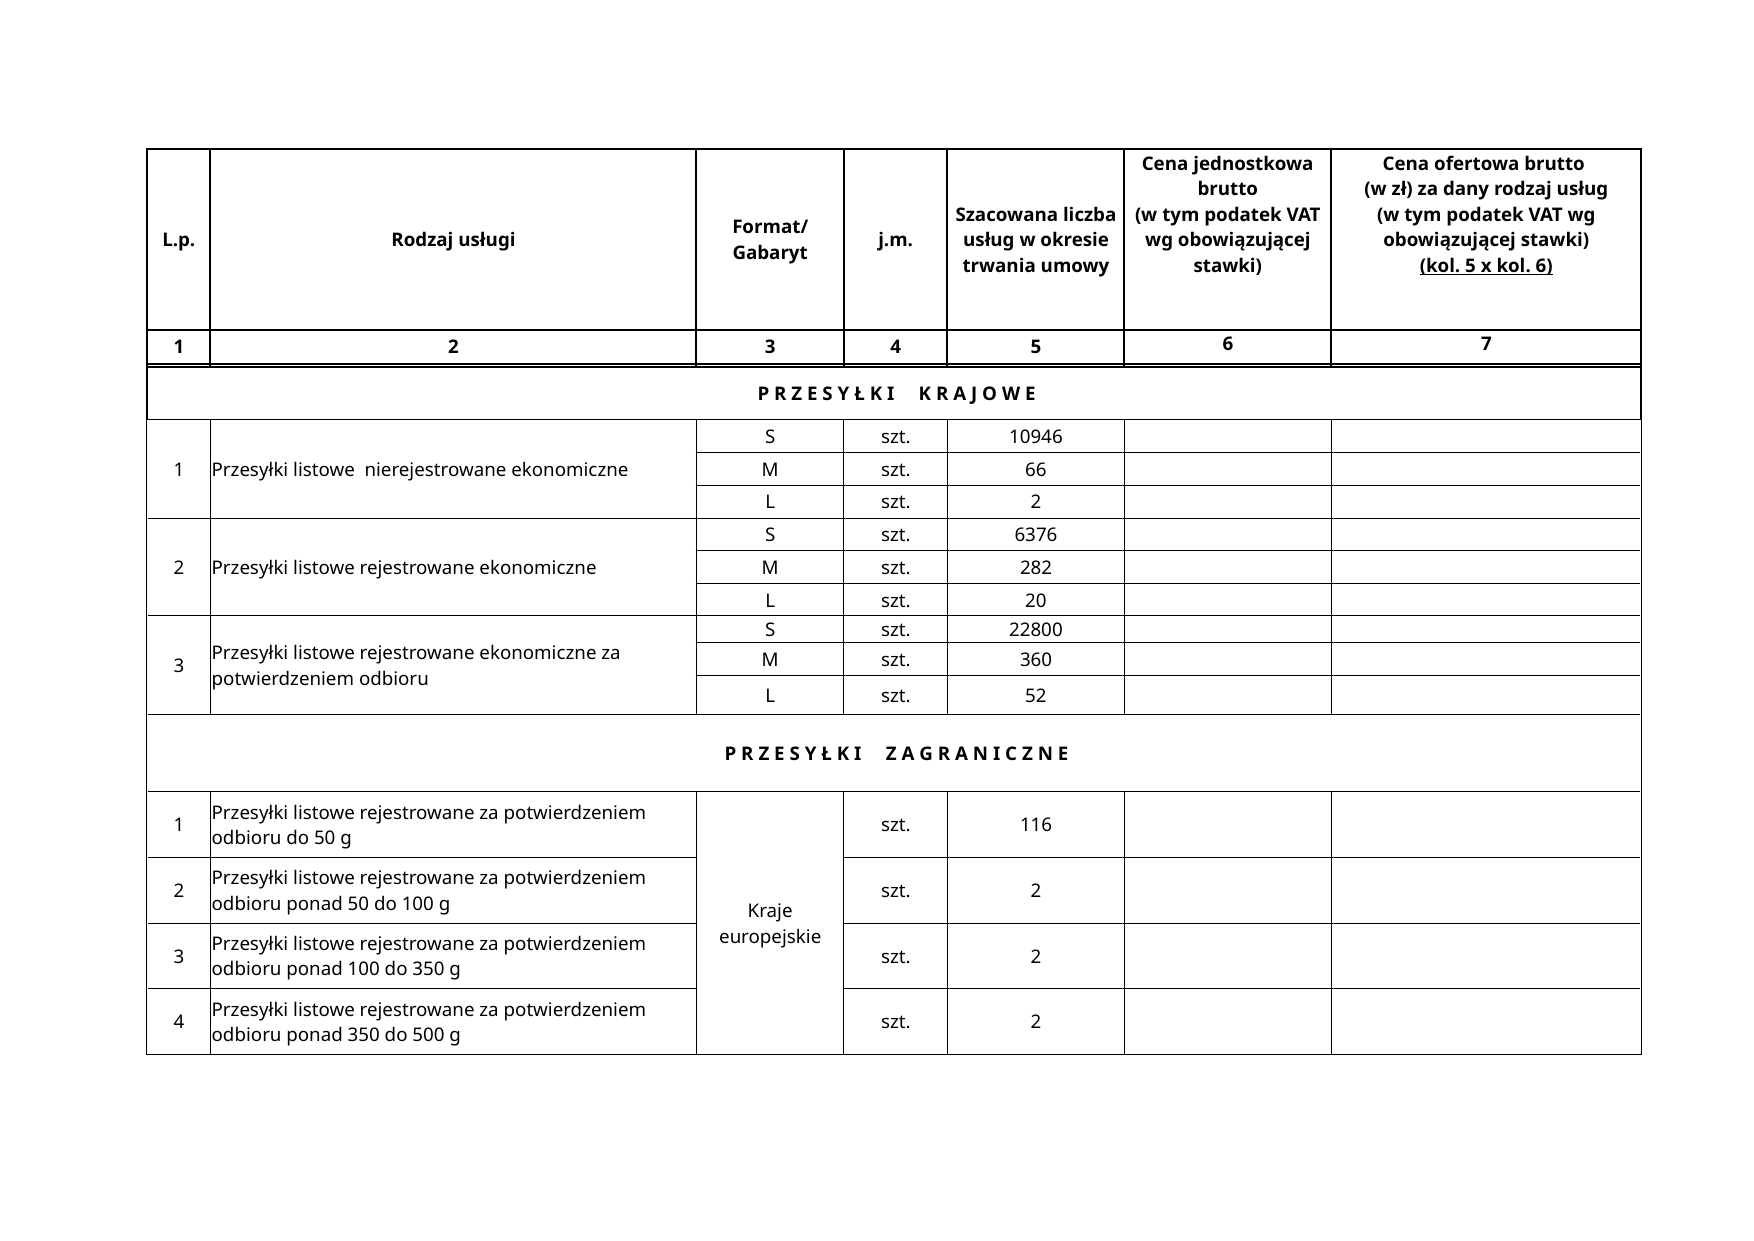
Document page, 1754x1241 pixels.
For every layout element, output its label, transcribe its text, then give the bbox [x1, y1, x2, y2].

table_cell 4 [147, 988, 210, 1054]
table_cell [1125, 676, 1331, 714]
table_cell P R Z E S Y Ł K I K R A J O W E [148, 368, 1640, 419]
table_cell szt. [844, 616, 947, 642]
table_cell [1332, 550, 1641, 583]
table_cell [1332, 583, 1641, 615]
table_cell szt. [844, 486, 947, 517]
table_cell L [697, 584, 843, 615]
table_cell 22800 [948, 616, 1124, 642]
table_cell [1332, 988, 1641, 1054]
table_cell 1 [147, 791, 210, 857]
table_cell Przesyłki listowe rejestrowane za potwierdzeniem odbioru do 50 g [211, 792, 696, 857]
table_cell szt. [844, 584, 947, 615]
table_cell szt. [844, 551, 947, 583]
table_cell [1125, 420, 1331, 452]
table_cell S [697, 519, 843, 550]
table_cell S [697, 616, 843, 642]
table_cell szt. [844, 792, 947, 857]
table_header j.m. [845, 150, 946, 328]
table_cell 2 [948, 486, 1124, 517]
table_cell 6376 [948, 519, 1124, 550]
table_cell 66 [948, 453, 1124, 484]
table_cell M [697, 453, 843, 484]
table_cell [1332, 791, 1641, 857]
table_cell [1125, 519, 1331, 550]
table_cell [1125, 989, 1331, 1054]
table_cell M [697, 551, 843, 583]
table_cell 3 [697, 331, 843, 363]
table_cell szt. [844, 519, 947, 550]
table_cell L [697, 676, 843, 714]
table_cell 2 [211, 331, 695, 363]
table_cell [1332, 452, 1641, 484]
table_cell [1125, 584, 1331, 615]
table_cell L [697, 486, 843, 517]
table_cell szt. [844, 453, 947, 484]
table_cell [1332, 675, 1641, 714]
table_cell S [697, 420, 843, 452]
table_cell szt. [844, 924, 947, 988]
table_cell 1 [147, 420, 210, 517]
table_cell [1125, 924, 1331, 988]
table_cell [211, 924, 696, 988]
table_header L.p. [148, 150, 209, 328]
table_cell [1332, 485, 1641, 517]
table_cell Przesyłki listowe rejestrowane ekonomiczne [211, 519, 696, 615]
table_header Szacowana liczba usług w okresie trwania umowy [948, 150, 1123, 328]
table_cell 4 [845, 331, 946, 363]
table_cell [1125, 643, 1331, 675]
table_cell 360 [948, 643, 1124, 675]
table_header Rodzaj usługi [211, 150, 695, 328]
table_cell 3 [147, 923, 210, 988]
table_cell [1332, 923, 1641, 988]
table_cell 52 [948, 676, 1124, 714]
table_cell [1332, 420, 1641, 452]
table_cell 116 [948, 792, 1124, 857]
table_cell szt. [844, 643, 947, 675]
table_cell 2 [948, 989, 1124, 1054]
table_cell [1125, 486, 1331, 517]
table_cell 20 [948, 584, 1124, 615]
table_cell szt. [844, 858, 947, 922]
table_cell szt. [844, 989, 947, 1054]
table_cell [1332, 615, 1641, 642]
table_cell 7 [1332, 331, 1640, 363]
table_cell 5 [948, 331, 1123, 363]
table_header Format/Gabaryt [697, 150, 843, 328]
table_cell [1125, 551, 1331, 583]
table_cell 10946 [948, 420, 1124, 452]
table_cell 2 [948, 858, 1124, 922]
table_cell 2 [948, 924, 1124, 988]
table_cell szt. [844, 420, 947, 452]
table_cell P R Z E S Y Ł K I Z A G R A N I C Z N E [147, 714, 1641, 791]
table_cell [1125, 858, 1331, 922]
table_cell 3 [147, 615, 210, 714]
table_cell [1332, 857, 1641, 922]
table_cell M [697, 643, 843, 675]
table_cell Przesyłki listowe rejestrowane za potwierdzeniem odbioru ponad 50 do 100 g [211, 858, 696, 922]
table_cell [1332, 518, 1641, 550]
table_cell 2 [147, 857, 210, 922]
table_cell Przesyłki listowe rejestrowane ekonomiczne za potwierdzeniem odbioru [211, 616, 696, 714]
table_header Cena ofertowa brutto (w zł) za dany rodzaj usług (w tym podatek VAT wg obowiązującej stawki) (kol. 5 x kol. 6) [1332, 150, 1640, 328]
table_cell Przesyłki listowe nierejestrowane ekonomiczne [211, 420, 696, 517]
table_cell 1 [148, 331, 209, 363]
table_cell 2 [147, 518, 210, 615]
table_cell [1332, 642, 1641, 675]
table_cell [1125, 792, 1331, 857]
table_header Cena jednostkowa brutto (w tym podatek VAT wg obowiązującej stawki) [1125, 150, 1330, 328]
table_cell szt. [844, 676, 947, 714]
table_cell Przesyłki listowe rejestrowane za potwierdzeniem odbioru ponad 350 do 500 g [211, 989, 696, 1054]
table_cell [1125, 453, 1331, 484]
table_cell 282 [948, 551, 1124, 583]
table_cell 6 [1125, 331, 1330, 363]
table_cell [1125, 616, 1331, 642]
table_cell Kraje europejskie [697, 792, 843, 1054]
